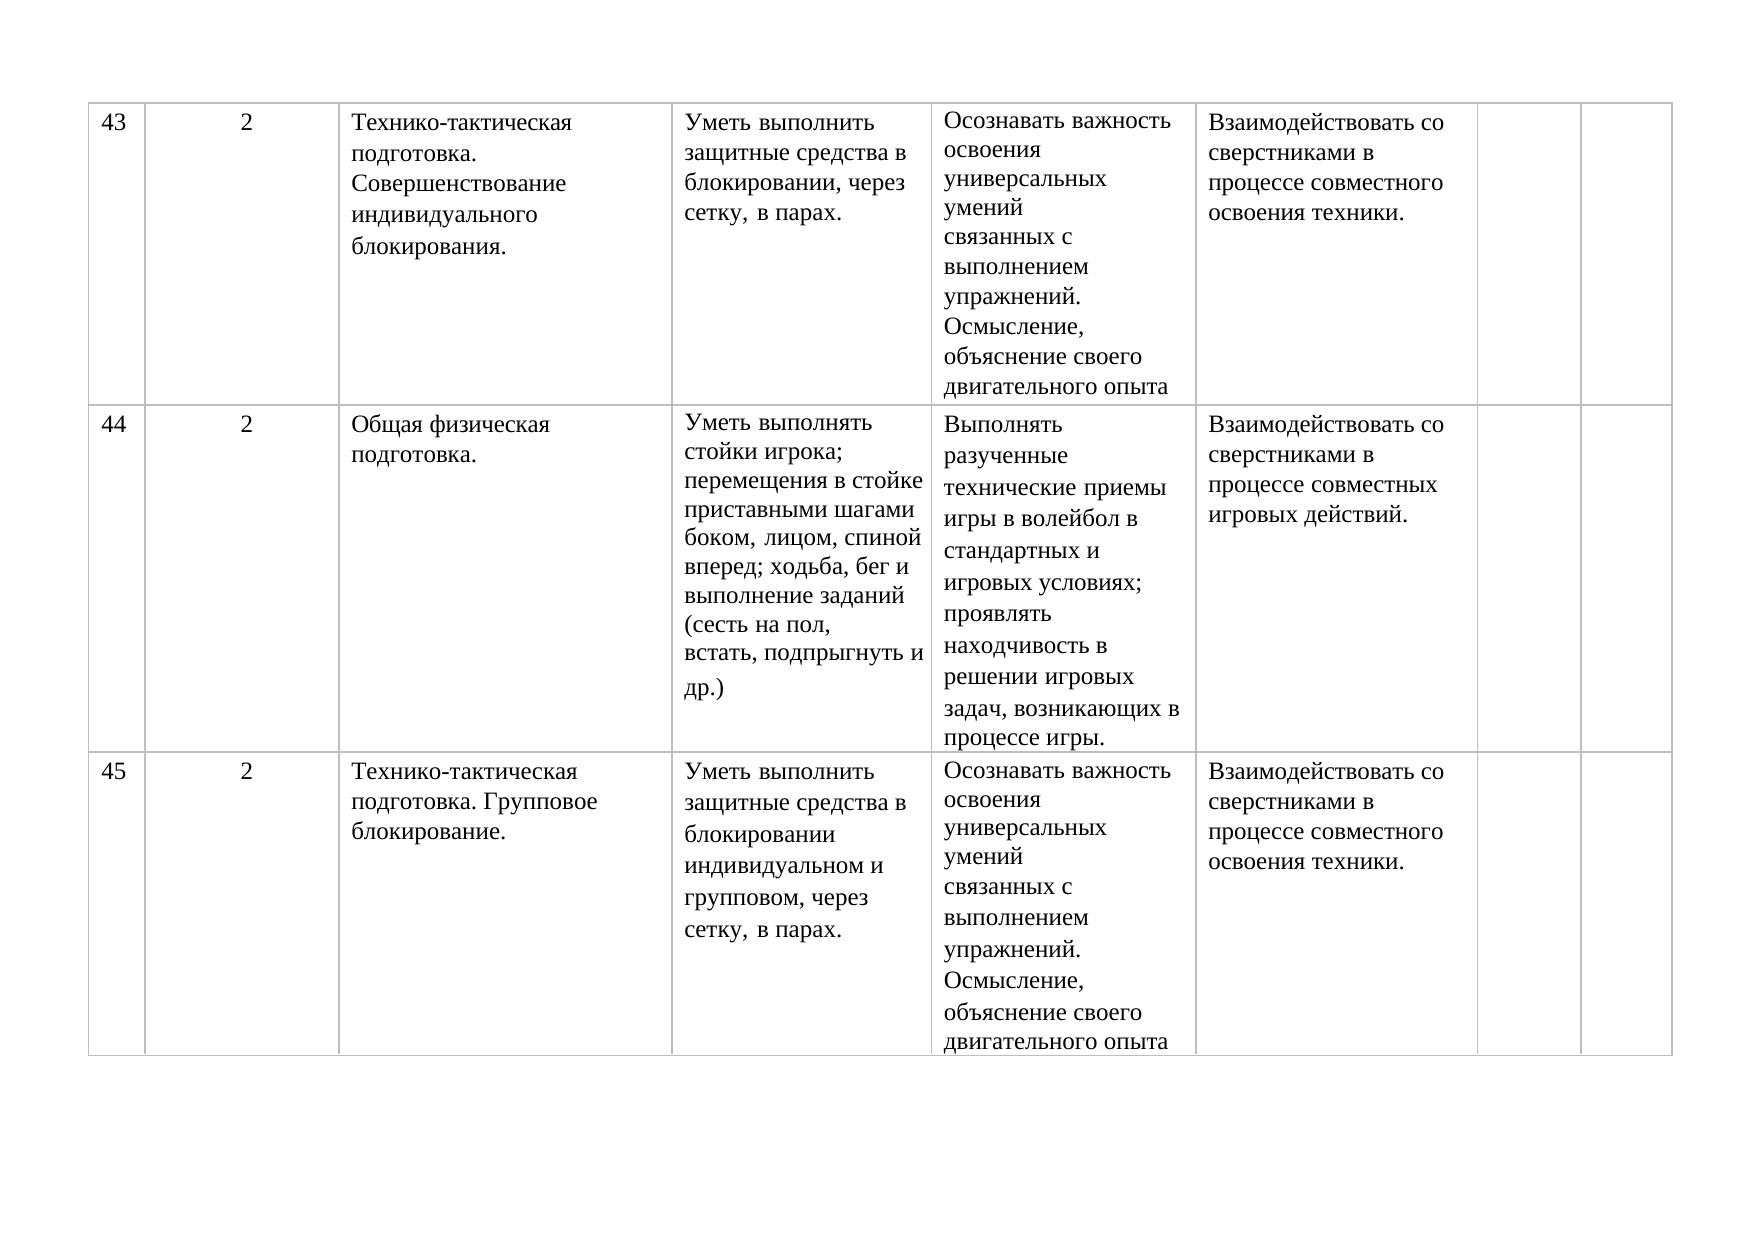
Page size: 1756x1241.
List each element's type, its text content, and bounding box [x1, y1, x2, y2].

table_cell Уметь выполнять стойки игрока; перемещения в стойке приставными шагами боком, лицом, спиной вперед; ходьба, бег и выполнение заданий (сесть на пол, встать, подпрыгнуть и др.) [673, 406, 931, 751]
table_header 2 [146, 104, 338, 404]
table_header Уметь выполнить защитные средства в блокировании, через сетку, в парах. [673, 104, 931, 404]
table_cell Уметь выполнить защитные средства в блокировании индивидуальном и групповом, через сетку, в парах. [673, 753, 931, 1054]
table_header [1478, 104, 1580, 404]
table_cell [1582, 753, 1671, 1054]
table_cell Взаимодействовать со сверстниками в процессе совместных игровых действий. [1197, 406, 1477, 751]
table_cell Технико-тактическая подготовка. Групповое блокирование. [340, 753, 671, 1054]
table_cell [1582, 406, 1671, 751]
table_cell Выполнять разученные технические приемы игры в волейбол в стандартных и игровых условиях; проявлять находчивость в решении игровых задач, возникающих в процессе игры. [932, 406, 1195, 751]
table_header [1582, 104, 1671, 404]
table_cell [1478, 406, 1580, 751]
table_header 43 [89, 104, 144, 404]
table_cell 2 [146, 753, 338, 1054]
table_cell 45 [89, 753, 144, 1054]
table_cell [1478, 753, 1580, 1054]
table_header Взаимодействовать со сверстниками в процессе совместного освоения техники. [1197, 104, 1477, 404]
table_cell Взаимодействовать со сверстниками в процессе совместного освоения техники. [1197, 753, 1477, 1054]
table_cell 44 [89, 406, 144, 751]
table_cell 2 [146, 406, 338, 751]
table_cell Осознавать важность освоения универсальных умений связанных с выполнением упражнений. Осмысление, объяснение своего двигательного опыта [932, 753, 1195, 1054]
table_header Осознавать важность освоения универсальных умений связанных с выполнением упражнений. Осмысление, объяснение своего двигательного опыта [932, 104, 1195, 404]
table_cell Общая физическая подготовка. [340, 406, 671, 751]
table_header Технико-тактическая подготовка. Совершенствование индивидуального блокирования. [340, 104, 671, 404]
